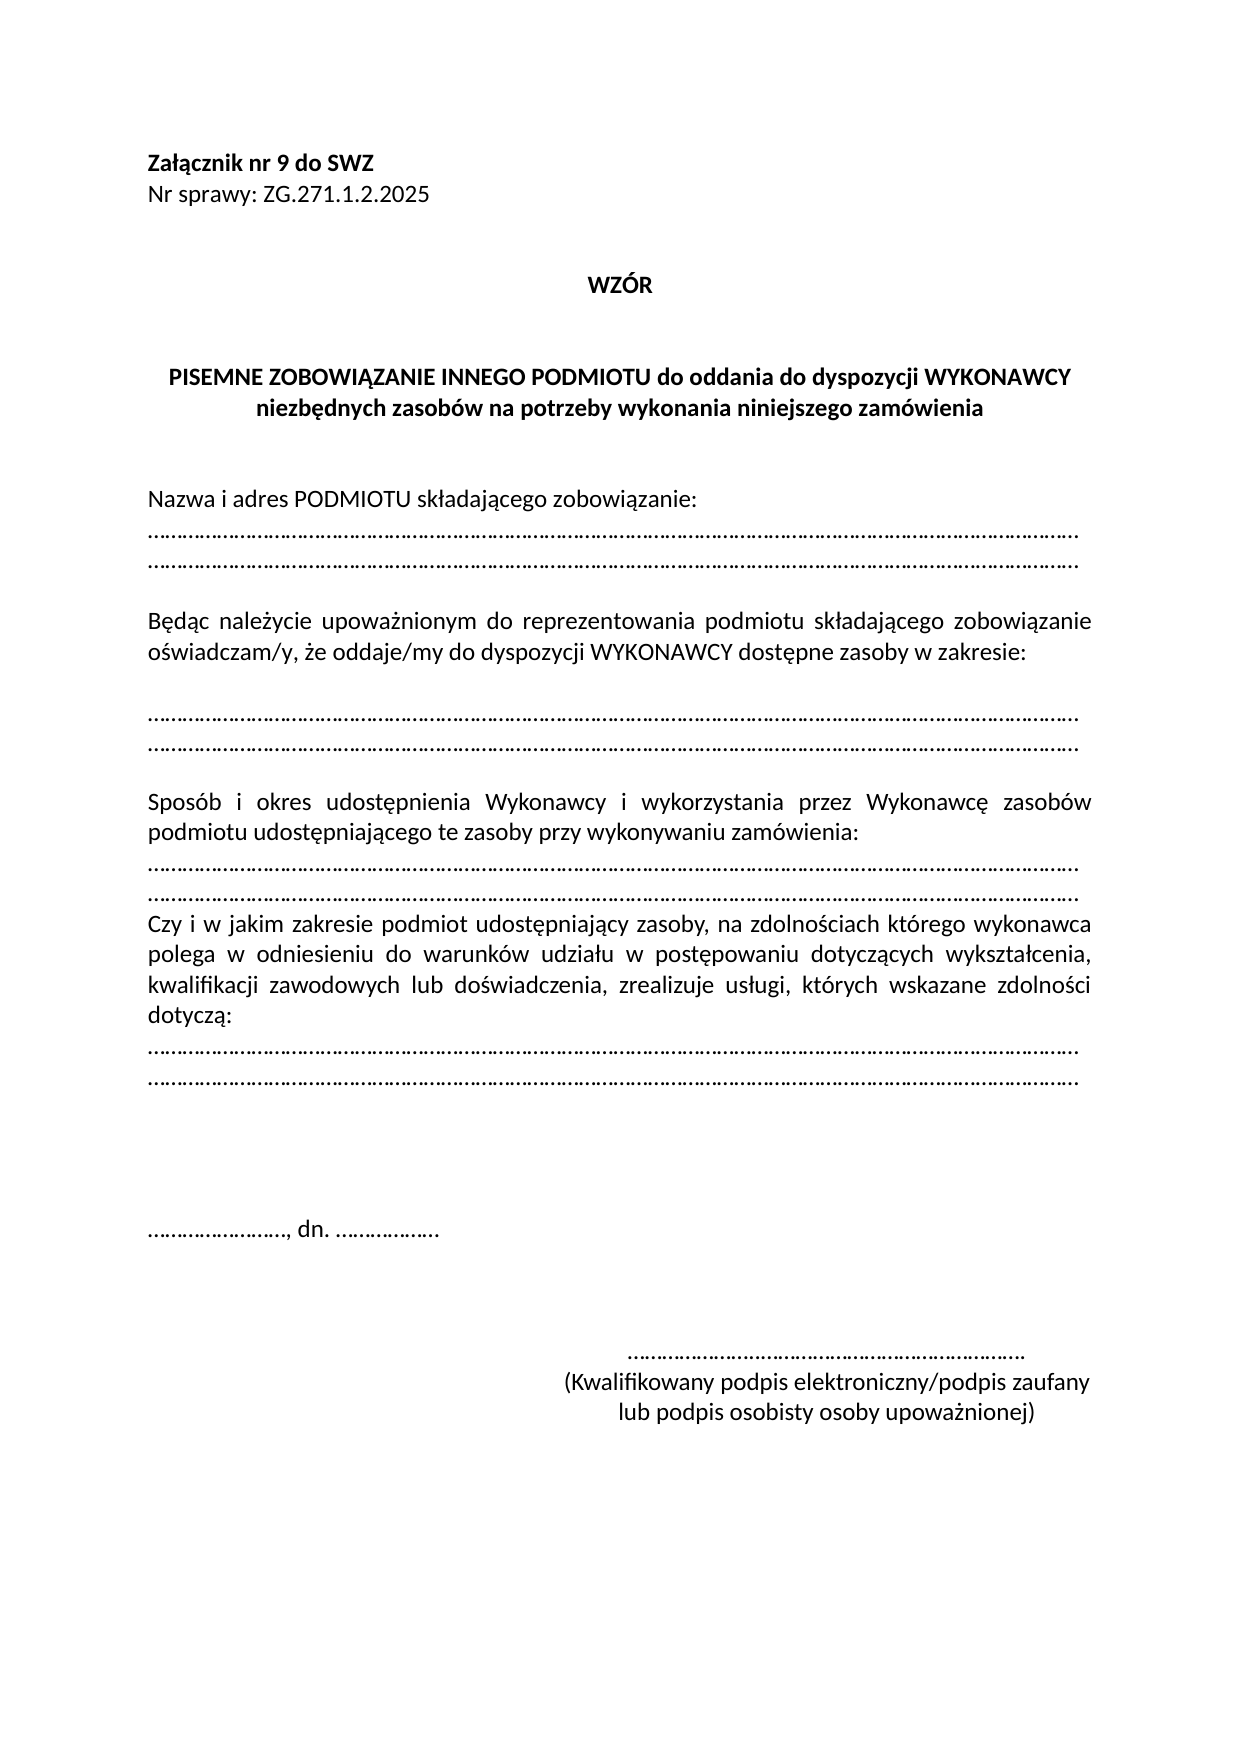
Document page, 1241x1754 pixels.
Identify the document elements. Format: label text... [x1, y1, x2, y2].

text PISEMNE ZOBOWIĄZANIE INNEGO PODMIOTU do oddania do dyspozycji WYKONAWCY niezbędnych zasobów na potrzeby wykonania niniejszego zamówienia [148, 361, 1093, 422]
text ……………………………………………………………………………………………………………………………………………………………………………………………………………………………………………………………………………………………… [148, 697, 1093, 758]
text Nr sprawy: ZG.271.1.2.2025 [148, 178, 1093, 209]
text ……………………………………………………………………………………………………………………………………………………………………………………………………………………………………………………………………………………………… [148, 847, 1093, 908]
text (Kwalifikowany podpis elektroniczny/podpis zaufany lub podpis osobisty osoby upoważnionej) [561, 1366, 1093, 1427]
text WZÓR [148, 270, 1093, 300]
text …………………..………………………………………. [561, 1335, 1093, 1366]
text Sposób i okres udostępnienia Wykonawcy i wykorzystania przez Wykonawcę zasobów podmiotu udostępniającego te zasoby przy wykonywaniu zamówienia: [148, 786, 1093, 847]
text ……………………………………………………………………………………………………………………………………………………………………………………………………………………………………………………………………………………………… [148, 514, 1093, 575]
text ……………………, dn. ……………… [148, 1213, 1093, 1244]
text Będąc należycie upoważnionym do reprezentowania podmiotu składającego zobowiązanie oświadczam/y, że oddaje/my do dyspozycji WYKONAWCY dostępne zasoby w zakresie: [148, 605, 1093, 666]
text Załącznik nr 9 do SWZ [148, 148, 1093, 178]
text Nazwa i adres PODMIOTU składającego zobowiązanie: [148, 483, 1093, 514]
text Czy i w jakim zakresie podmiot udostępniający zasoby, na zdolnościach którego wykonawca polega w odniesieniu do warunków udziału w postępowaniu dotyczących wykształcenia, kwalifikacji zawodowych lub doświadczenia, zrealizuje usługi, których wskazane zdolności dotyczą: [148, 908, 1093, 1030]
text ……………………………………………………………………………………………………………………………………………………………………………………………………………………………………………………………………………………………… [148, 1030, 1093, 1091]
